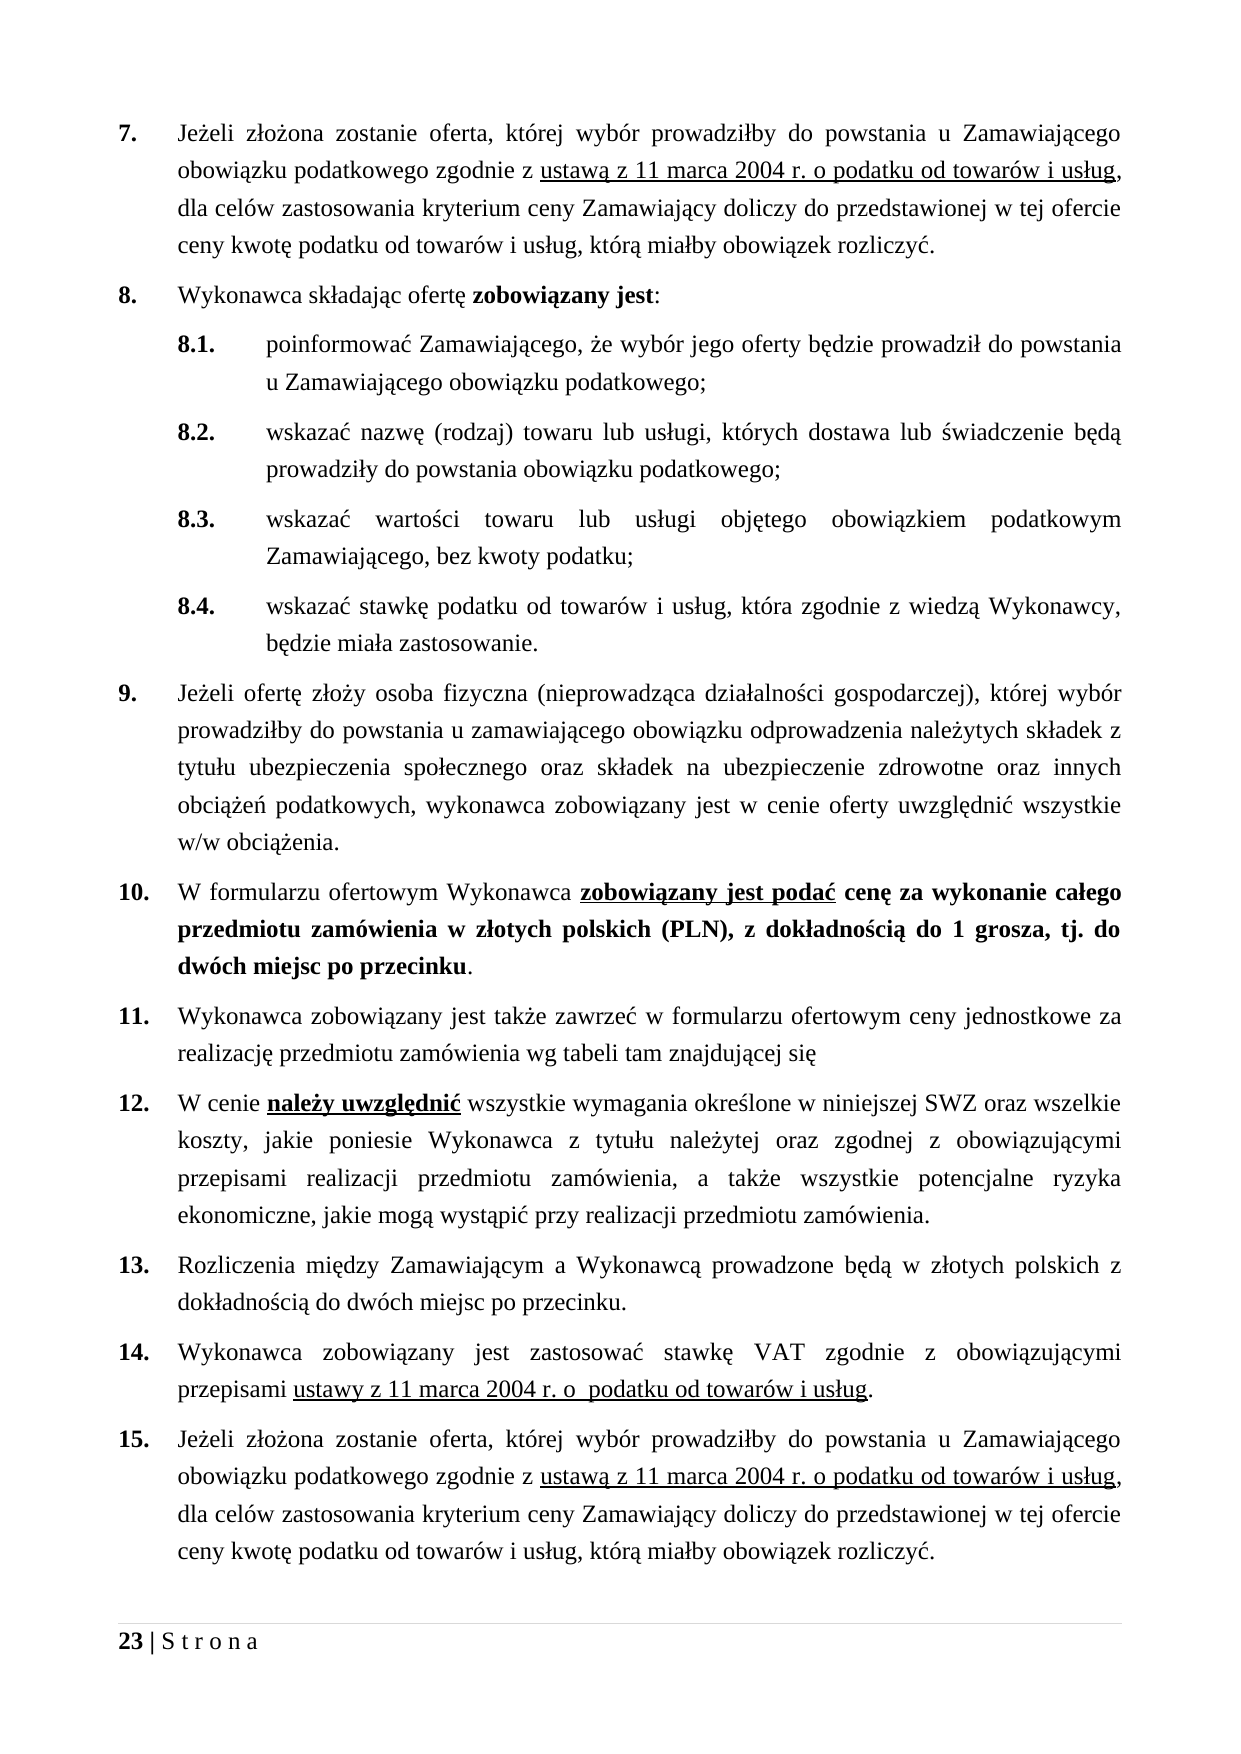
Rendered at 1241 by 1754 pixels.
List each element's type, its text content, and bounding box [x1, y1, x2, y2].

list Wykonawca składając ofertę zobowiązany jest: [118, 280, 1122, 308]
list wskazać stawkę podatku od towarów i usług, która zgodnie z wiedzą Wykonawcy, będzie miała zastosowanie. [177, 591, 1122, 657]
list Jeżeli ofertę złoży osoba fizyczna (nieprowadząca działalności gospodarczej), której wybór prowadziłby do powstania u zamawiającego obowiązku odprowadzenia należytych składek z tytułu ubezpieczenia społecznego oraz składek na ubezpieczenie zdrowotne oraz innych obciążeń podatkowych, wykonawca zobowiązany jest w cenie oferty uwzględnić wszystkie w/w obciążenia. [118, 678, 1122, 856]
list Wykonawca zobowiązany jest także zawrzeć w formularzu ofertowym ceny jednostkowe za realizację przedmiotu zamówienia wg tabeli tam znajdującej się [118, 1001, 1122, 1067]
list Rozliczenia między Zamawiającym a Wykonawcą prowadzone będą w złotych polskich z dokładnością do dwóch miejsc po przecinku. [118, 1250, 1122, 1316]
list Wykonawca zobowiązany jest zastosować stawkę VAT zgodnie z obowiązującymi przepisami ustawy z 11 marca 2004 r. o podatku od towarów i usług. [118, 1337, 1122, 1403]
list W formularzu ofertowym Wykonawca zobowiązany jest podać cenę za wykonanie całego przedmiotu zamówienia w złotych polskich (PLN), z dokładnością do 1 grosza, tj. do dwóch miejsc po przecinku. [118, 877, 1122, 980]
list wskazać nazwę (rodzaj) towaru lub usługi, których dostawa lub świadczenie będą prowadziły do powstania obowiązku podatkowego; [177, 417, 1122, 483]
list Jeżeli złożona zostanie oferta, której wybór prowadziłby do powstania u Zamawiającego obowiązku podatkowego zgodnie z ustawą z 11 marca 2004 r. o podatku od towarów i usług, dla celów zastosowania kryterium ceny Zamawiający doliczy do przedstawionej w tej ofercie ceny kwotę podatku od towarów i usług, którą miałby obowiązek rozliczyć. [118, 1424, 1122, 1565]
list wskazać wartości towaru lub usługi objętego obowiązkiem podatkowym Zamawiającego, bez kwoty podatku; [177, 504, 1122, 570]
list W cenie należy uwzględnić wszystkie wymagania określone w niniejszej SWZ oraz wszelkie koszty, jakie poniesie Wykonawca z tytułu należytej oraz zgodnej z obowiązującymi przepisami realizacji przedmiotu zamówienia, a także wszystkie potencjalne ryzyka ekonomiczne, jakie mogą wystąpić przy realizacji przedmiotu zamówienia. [118, 1088, 1122, 1229]
list poinformować Zamawiającego, że wybór jego oferty będzie prowadził do powstania u Zamawiającego obowiązku podatkowego; [177, 329, 1122, 396]
list Jeżeli złożona zostanie oferta, której wybór prowadziłby do powstania u Zamawiającego obowiązku podatkowego zgodnie z ustawą z 11 marca 2004 r. o podatku od towarów i usług, dla celów zastosowania kryterium ceny Zamawiający doliczy do przedstawionej w tej ofercie ceny kwotę podatku od towarów i usług, którą miałby obowiązek rozliczyć. [118, 118, 1122, 259]
